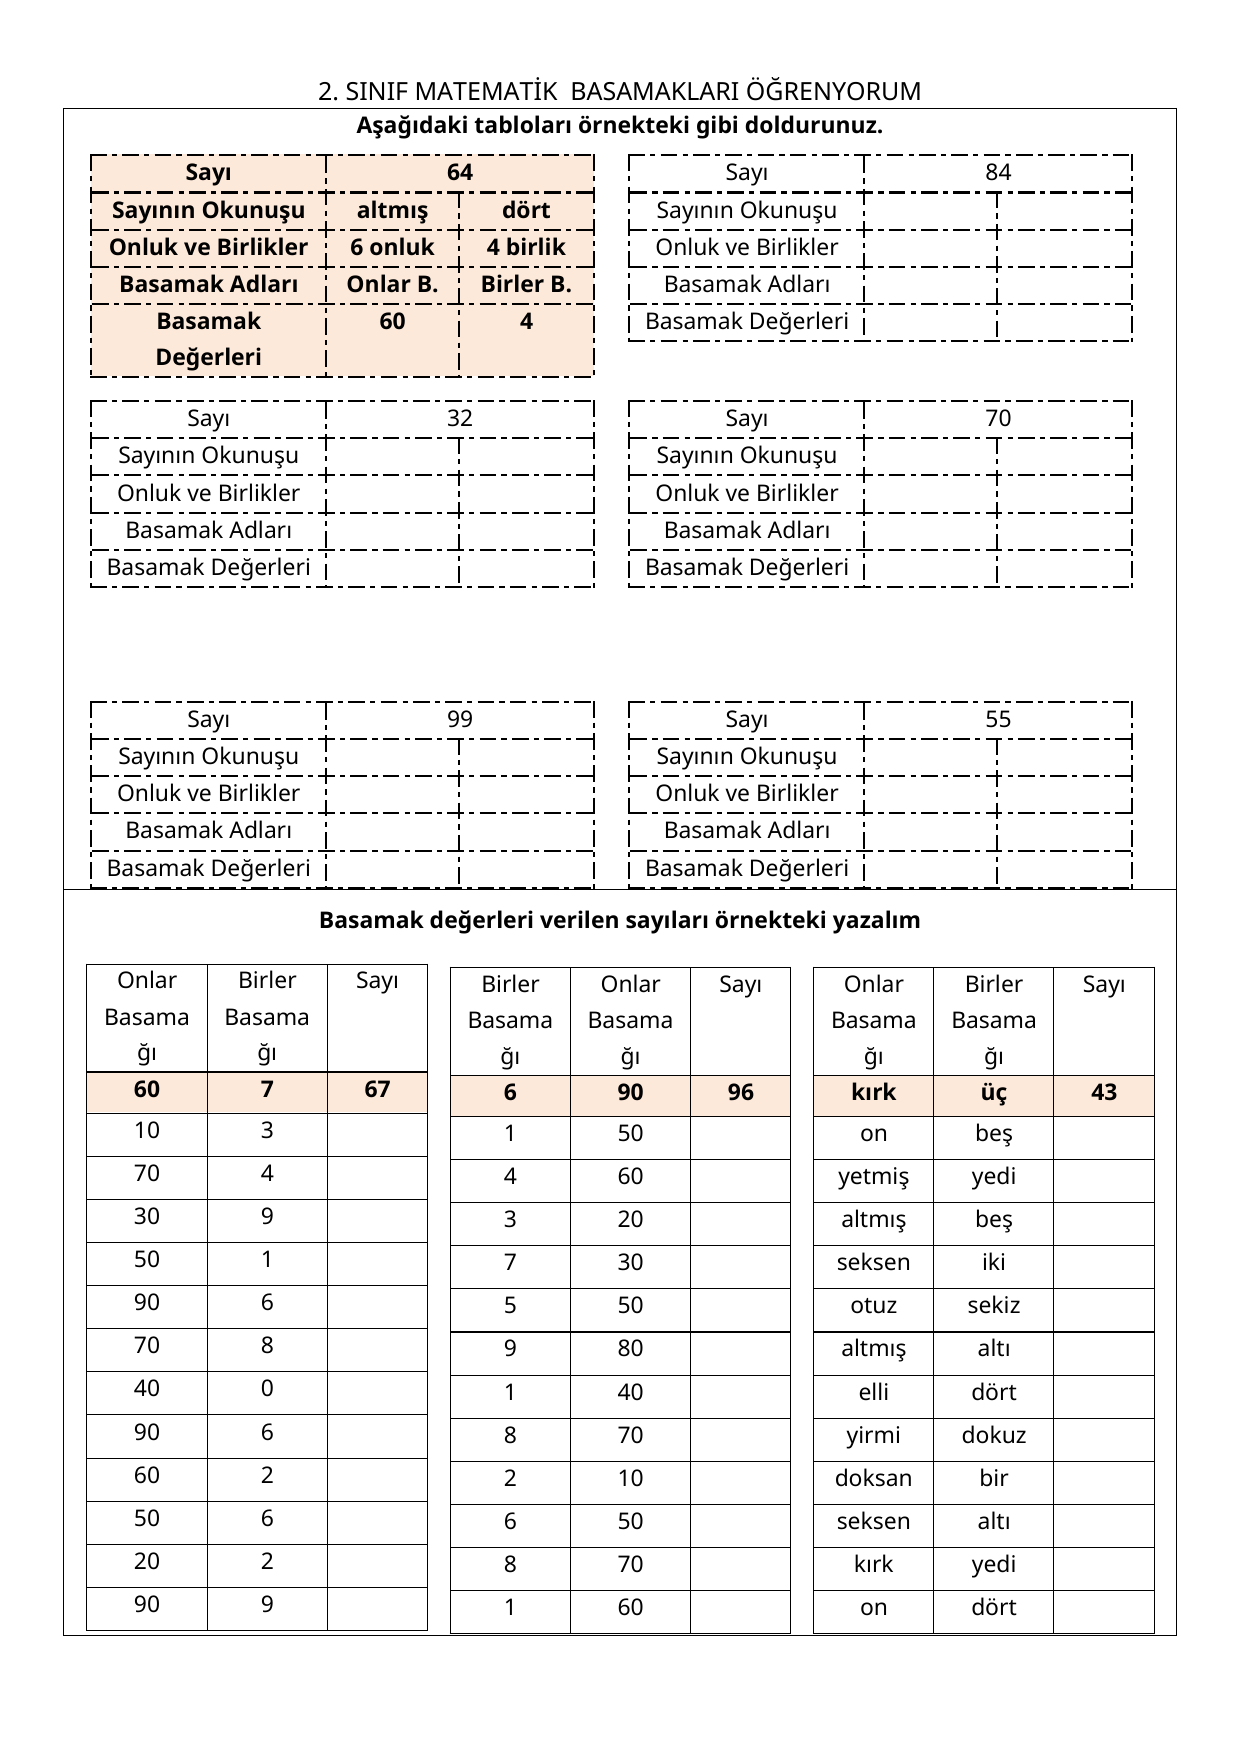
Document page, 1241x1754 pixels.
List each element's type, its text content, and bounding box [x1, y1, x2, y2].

table_cell Basamak değerleri verilen sayıları örnekteki yazalım [64, 890, 1176, 1634]
table_cell Aşağıdaki tabloları örnekteki gibi doldurunuz. [64, 109, 1176, 889]
